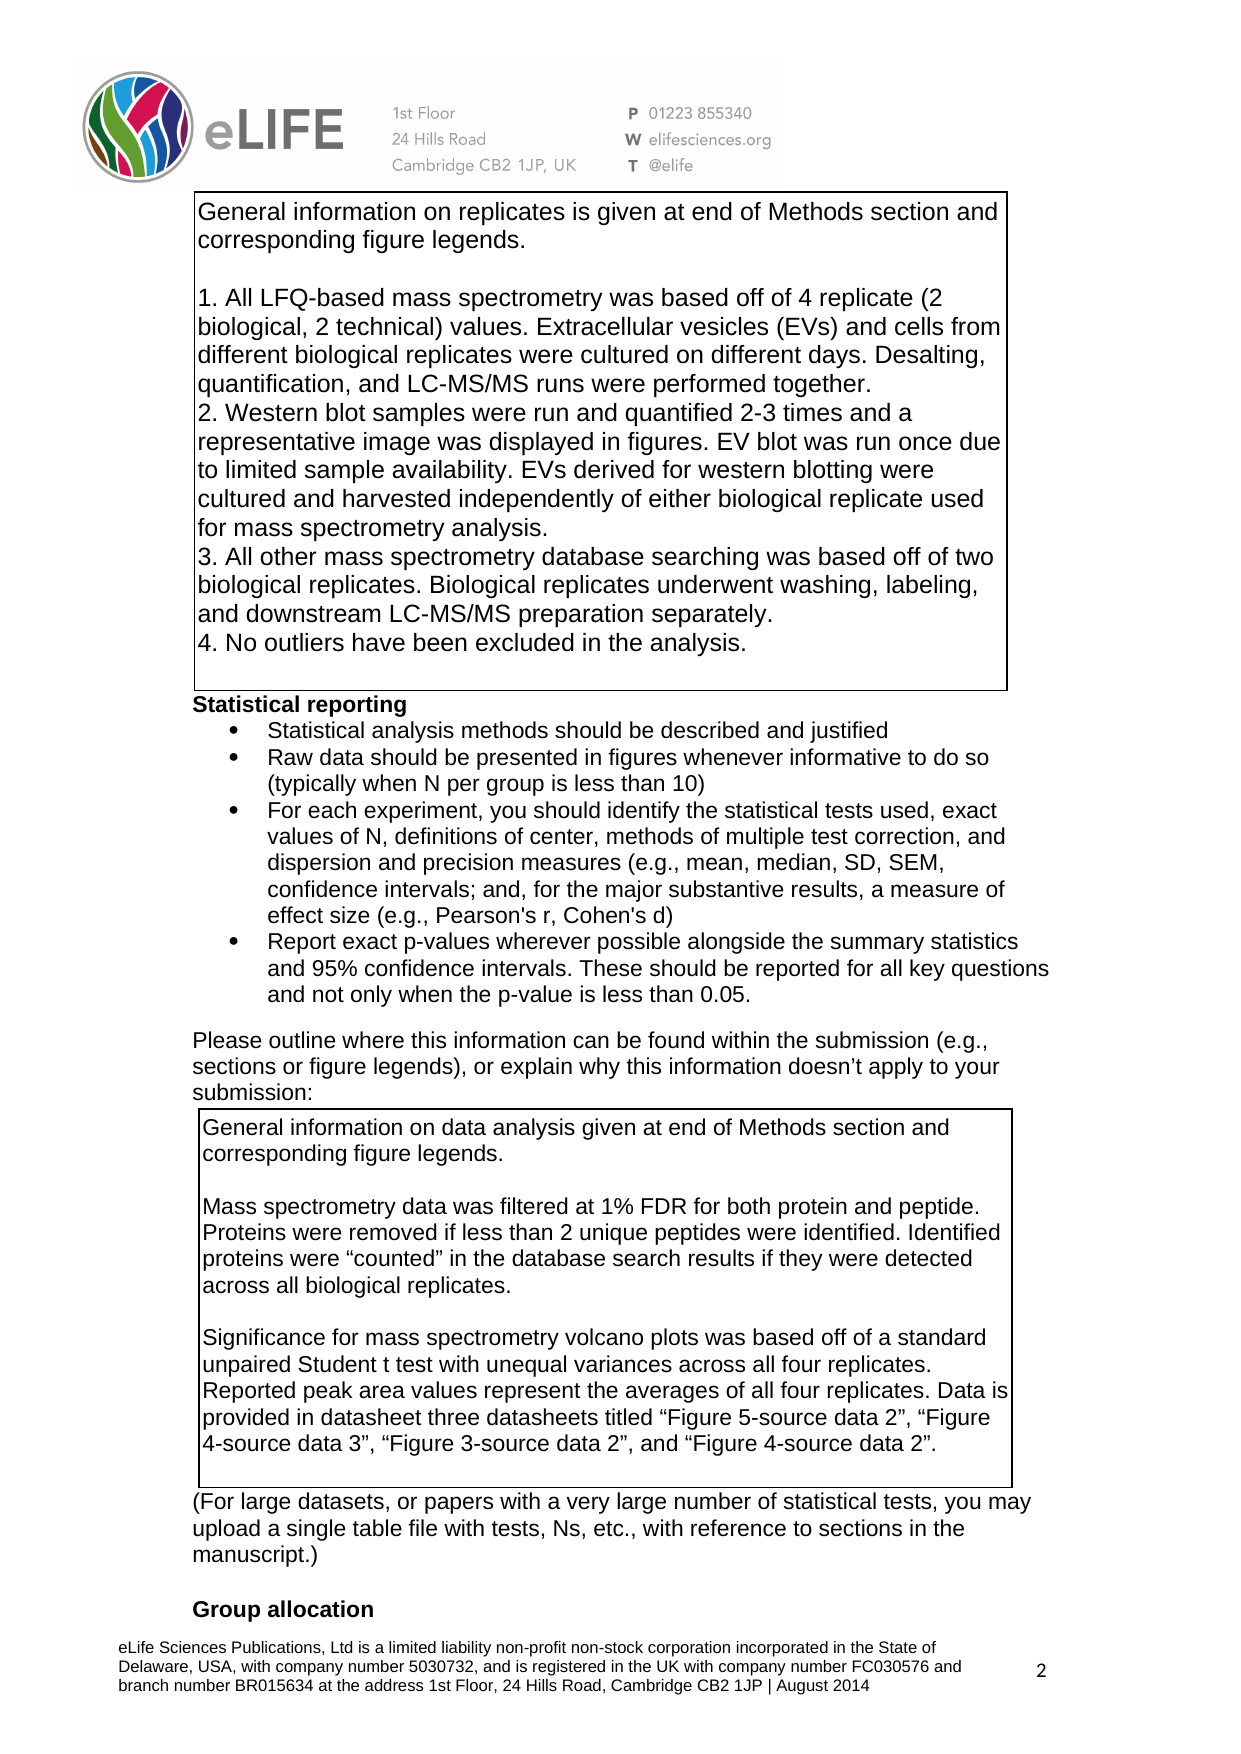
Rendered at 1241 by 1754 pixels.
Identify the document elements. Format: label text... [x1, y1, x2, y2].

picture [73, 59, 784, 191]
text 2. Western blot samples were run and quantified 2-3 times and a representative image was displayed in figures. EV blot was run once due to limited sample availability. EVs derived for western blotting were cultured and harvested independently of either biological replicate used for mass spectrometry analysis. [197, 398, 1004, 542]
text Group allocation [192, 1596, 1053, 1622]
list For each experiment, you should identify the statistical tests used, exact values of N, definitions of center, methods of multiple test correction, and dispersion and precision measures (e.g., mean, median, SD, SEM, confidence intervals; and, for the major substantive results, a measure of effect size (e.g., Pearson's r, Cohen's d) [229, 797, 1053, 928]
text Significance for mass spectrometry volcano plots was based off of a standard unpaired Student t test with unequal variances across all four replicates. Reported peak area values represent the averages of all four replicates. Data is provided in datasheet three datasheets titled “Figure 5-source data 2”, “Figure 4-source data 3”, “Figure 3-source data 2”, and “Figure 4-source data 2”. [202, 1324, 1009, 1456]
text Mass spectrometry data was filtered at 1% FDR for both protein and peptide. Proteins were removed if less than 2 unique peptides were identified. Identified proteins were “counted” in the database search results if they were detected across all biological replicates. [202, 1193, 1009, 1298]
list Report exact p-values wherever possible alongside the summary statistics and 95% confidence intervals. These should be reported for all key questions and not only when the p-value is less than 0.05. [229, 928, 1053, 1007]
list Raw data should be presented in figures whenever informative to do so (typically when N per group is less than 10) [229, 744, 1053, 797]
list Statistical analysis methods should be described and justified [229, 717, 1053, 744]
text Please outline where this information can be found within the submission (e.g., sections or figure legends), or explain why this information doesn’t apply to your submission: [192, 1027, 1053, 1106]
text (For large datasets, or papers with a very large number of statistical tests, you may upload a single table file with tests, Ns, etc., with reference to sections in the manuscript.) [192, 1132, 1053, 1567]
text 3. All other mass spectrometry database searching was based off of two biological replicates. Biological replicates underwent washing, labeling, and downstream LC-MS/MS preparation separately. [197, 542, 1004, 628]
text General information on replicates is given at end of Methods section and corresponding figure legends. [195, 194, 1006, 254]
text General information on data analysis given at end of Methods section and corresponding figure legends. [200, 1111, 1011, 1166]
text Statistical reporting [192, 191, 1053, 717]
text 1. All LFQ-based mass spectrometry was based off of 4 replicate (2 biological, 2 technical) values. Extracellular vesicles (EVs) and cells from different biological replicates were cultured on different days. Desalting, quantification, and LC-MS/MS runs were performed together. [197, 283, 1004, 398]
text 4. No outliers have been excluded in the analysis. [197, 628, 1004, 657]
